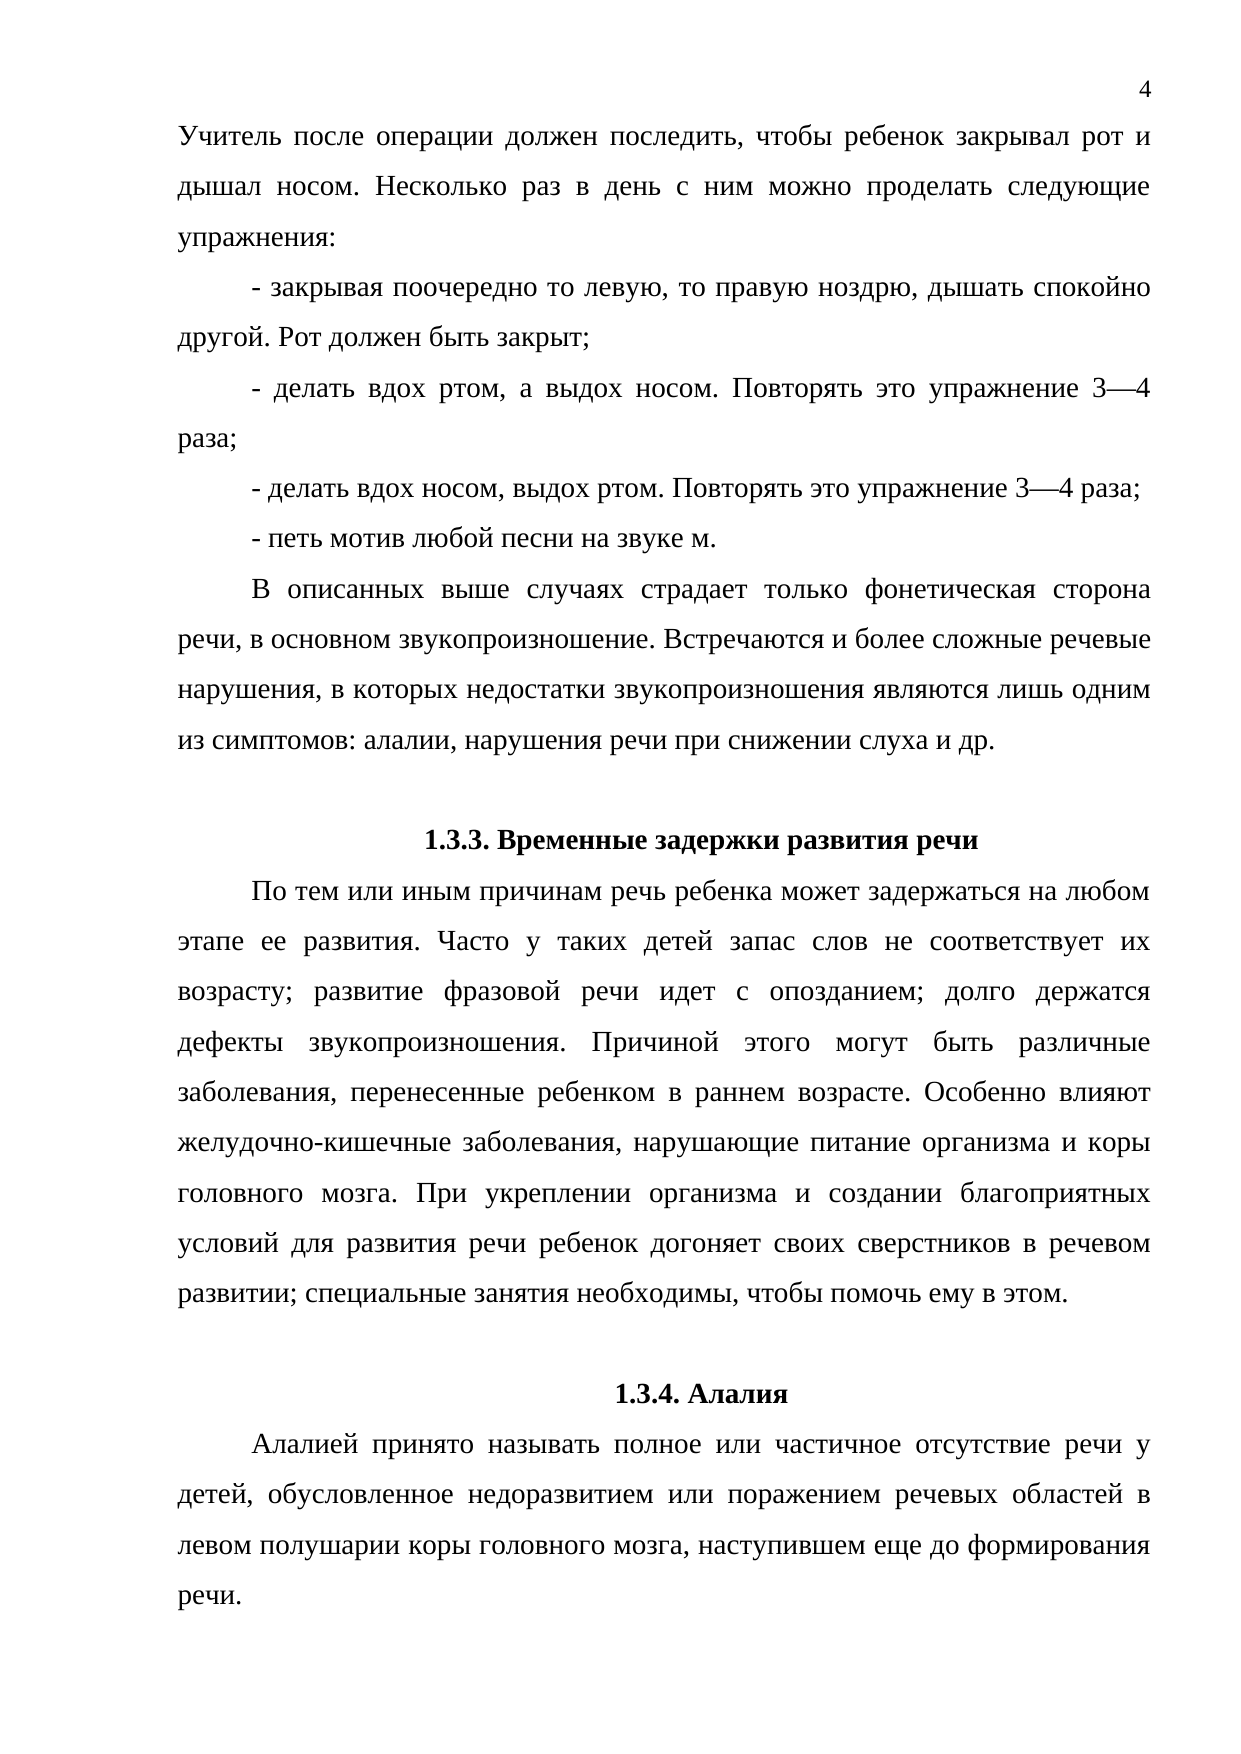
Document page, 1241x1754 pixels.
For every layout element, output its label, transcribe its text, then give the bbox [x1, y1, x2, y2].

subtitle 1.3.4. Алалия [177, 1376, 1152, 1409]
subtitle 1.3.3. Временные задержки развития речи [177, 822, 1152, 856]
text - делать вдох ртом, а выдох носом. Повторять это упражнение 3—4 раза; [177, 370, 1152, 453]
text - петь мотив любой песни на звуке м. [177, 521, 1152, 554]
text - делать вдох носом, выдох ртом. Повторять это упражнение 3—4 раза; [177, 470, 1152, 504]
text По тем или иным причинам речь ребенка может задержаться на любом этапе ее развития. Часто у таких детей запас слов не соответствует их возрасту; развитие фразовой речи идет с опозданием; долго держатся дефекты звукопроизношения. Причиной этого могут быть различные заболевания, перенесенные ребенком в раннем возрасте. Особенно влияют желудочно-кишечные заболевания, нарушающие питание организма и коры головного мозга. При укреплении организма и создании благоприятных условий для развития речи ребенок догоняет своих сверстников в речевом развитии; специальные занятия необходимы, чтобы помочь ему в этом. [177, 873, 1152, 1309]
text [177, 118, 1152, 252]
text В описанных выше случаях страдает только фонетическая сторона речи, в основном звукопроизношение. Встречаются и более сложные речевые нарушения, в которых недостатки звукопроизношения являются лишь одним из симптомов: алалии, нарушения речи при снижении слуха и др. [177, 571, 1152, 755]
text Алалией принято называть полное или частичное отсутствие речи у детей, обусловленное недоразвитием или поражением речевых областей в левом полушарии коры головного мозга, наступившем еще до формирования речи. [177, 1426, 1152, 1611]
text - закрывая поочередно то левую, то правую ноздрю, дышать спокойно другой. Рот должен быть закрыт; [177, 269, 1152, 353]
